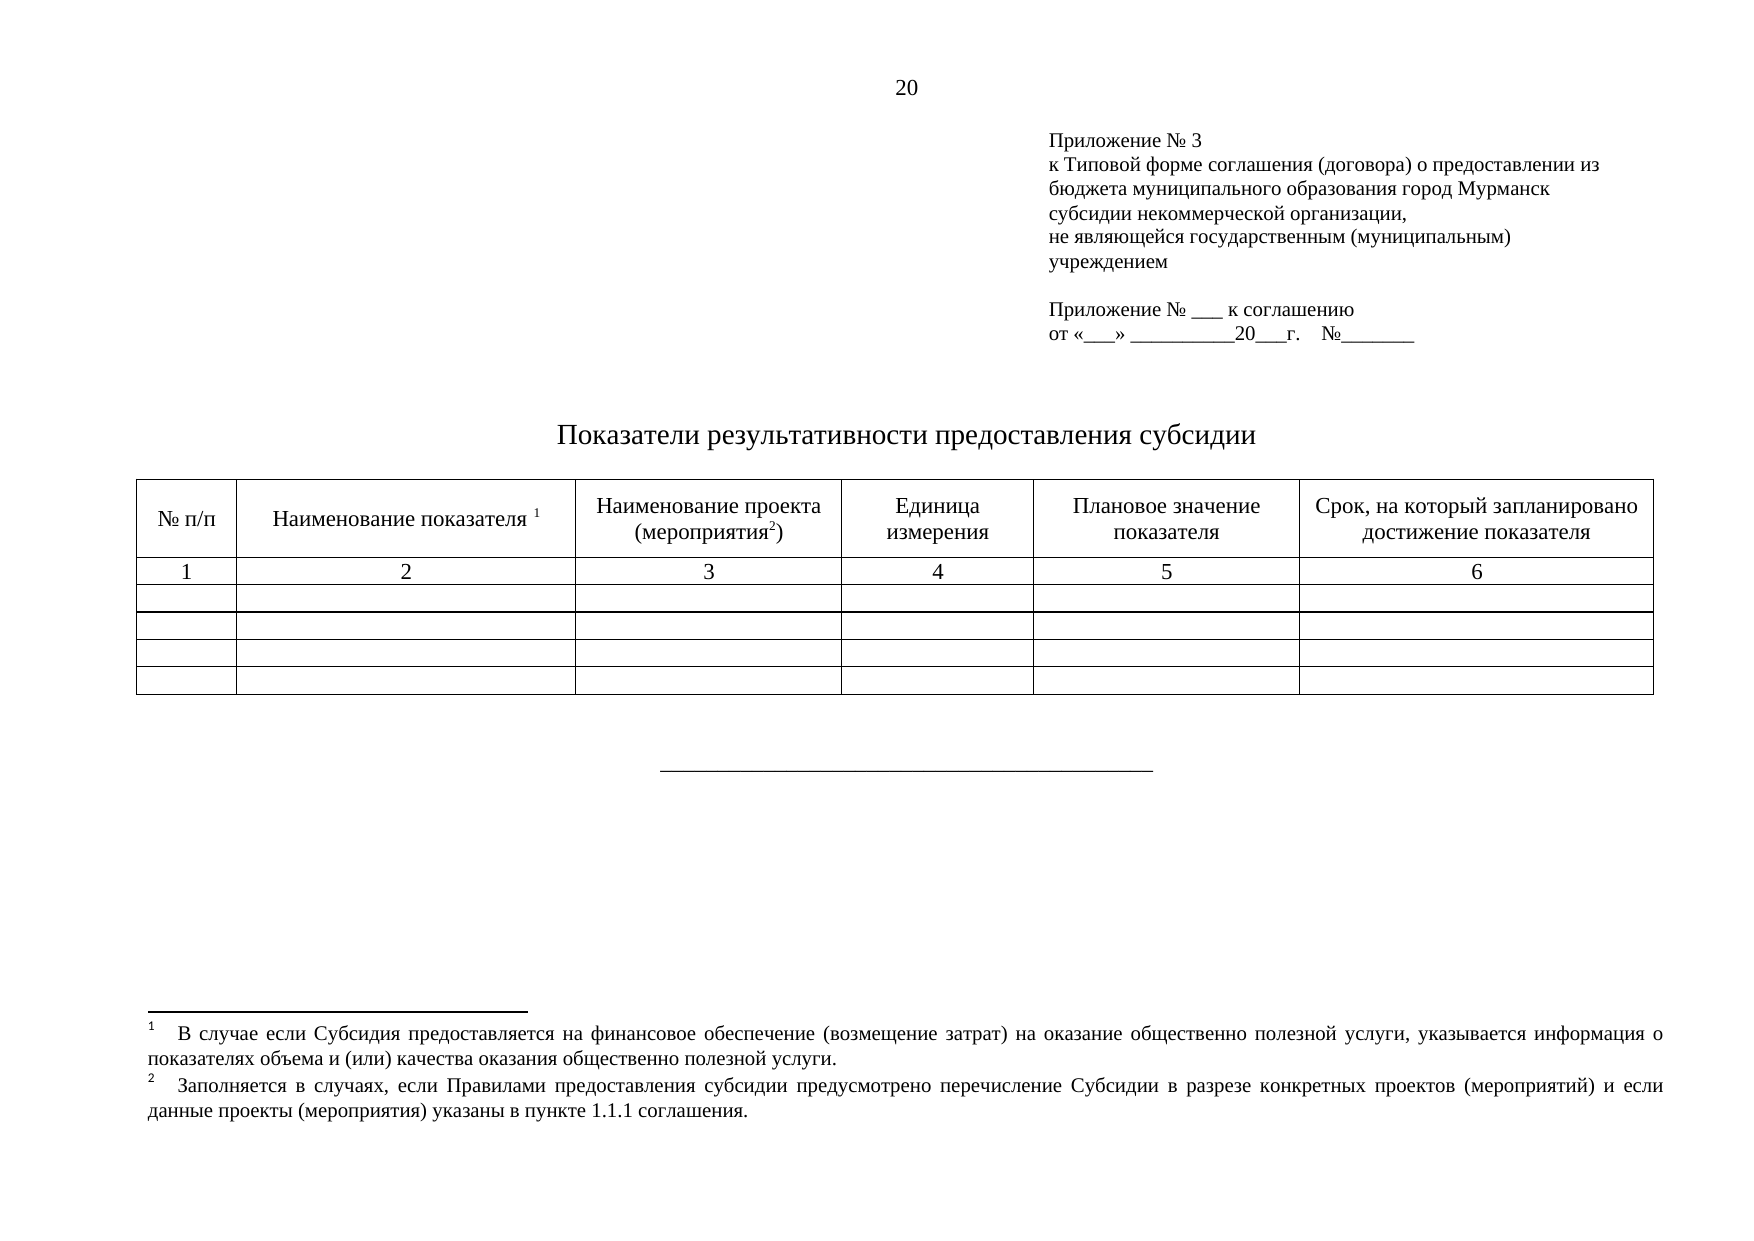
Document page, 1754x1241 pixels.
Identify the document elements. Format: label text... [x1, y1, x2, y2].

table_cell [1300, 585, 1653, 611]
table_cell [237, 613, 575, 639]
text бюджета муниципального образования город Мурманск [1048, 176, 1665, 200]
table_cell [137, 585, 236, 611]
table_cell 3 [576, 558, 841, 584]
table_header Наименование показателя [237, 480, 575, 557]
text Приложение № 3 [1048, 128, 1665, 152]
table_cell 4 [842, 558, 1033, 584]
table_cell [1034, 640, 1299, 666]
table_cell [1034, 613, 1299, 639]
table_cell [137, 613, 236, 639]
table_cell [237, 667, 575, 694]
text к Типовой форме соглашения (договора) о предоставлении из [1048, 152, 1665, 176]
table_cell [576, 585, 841, 611]
table_header Плановое значение показателя [1034, 480, 1299, 557]
text Приложение № ___ к соглашению [1048, 297, 1665, 321]
table_cell [1300, 613, 1653, 639]
text от «___» __________20___г. №_______ [1048, 321, 1665, 345]
table_cell 6 [1300, 558, 1653, 584]
table_header Наименование проекта (мероприятия) [576, 480, 841, 557]
table_cell 2 [237, 558, 575, 584]
text не являющейся государственным (муниципальным) [1048, 224, 1665, 248]
text Показатели результативности предоставления субсидии [148, 417, 1665, 451]
table_cell [842, 667, 1033, 694]
text учреждением [1048, 248, 1665, 273]
table_cell [576, 613, 841, 639]
table_cell [842, 613, 1033, 639]
table_cell [576, 640, 841, 666]
table_header № п/п [137, 480, 236, 557]
table_cell [137, 640, 236, 666]
table_cell [576, 667, 841, 694]
table_cell [1034, 667, 1299, 694]
table_cell [237, 640, 575, 666]
table_cell [1300, 667, 1653, 694]
table_cell 5 [1034, 558, 1299, 584]
table_cell [237, 585, 575, 611]
table_cell [137, 667, 236, 694]
table_cell [1300, 640, 1653, 666]
table_cell [1034, 585, 1299, 611]
text ___________________________________________ [148, 748, 1665, 774]
table_cell [842, 640, 1033, 666]
table_cell [842, 585, 1033, 611]
table_cell 1 [137, 558, 236, 584]
table_header Срок, на который запланировано достижение показателя [1300, 480, 1653, 557]
table_header Единица измерения [842, 480, 1033, 557]
text субсидии некоммерческой организации, [1048, 200, 1665, 224]
